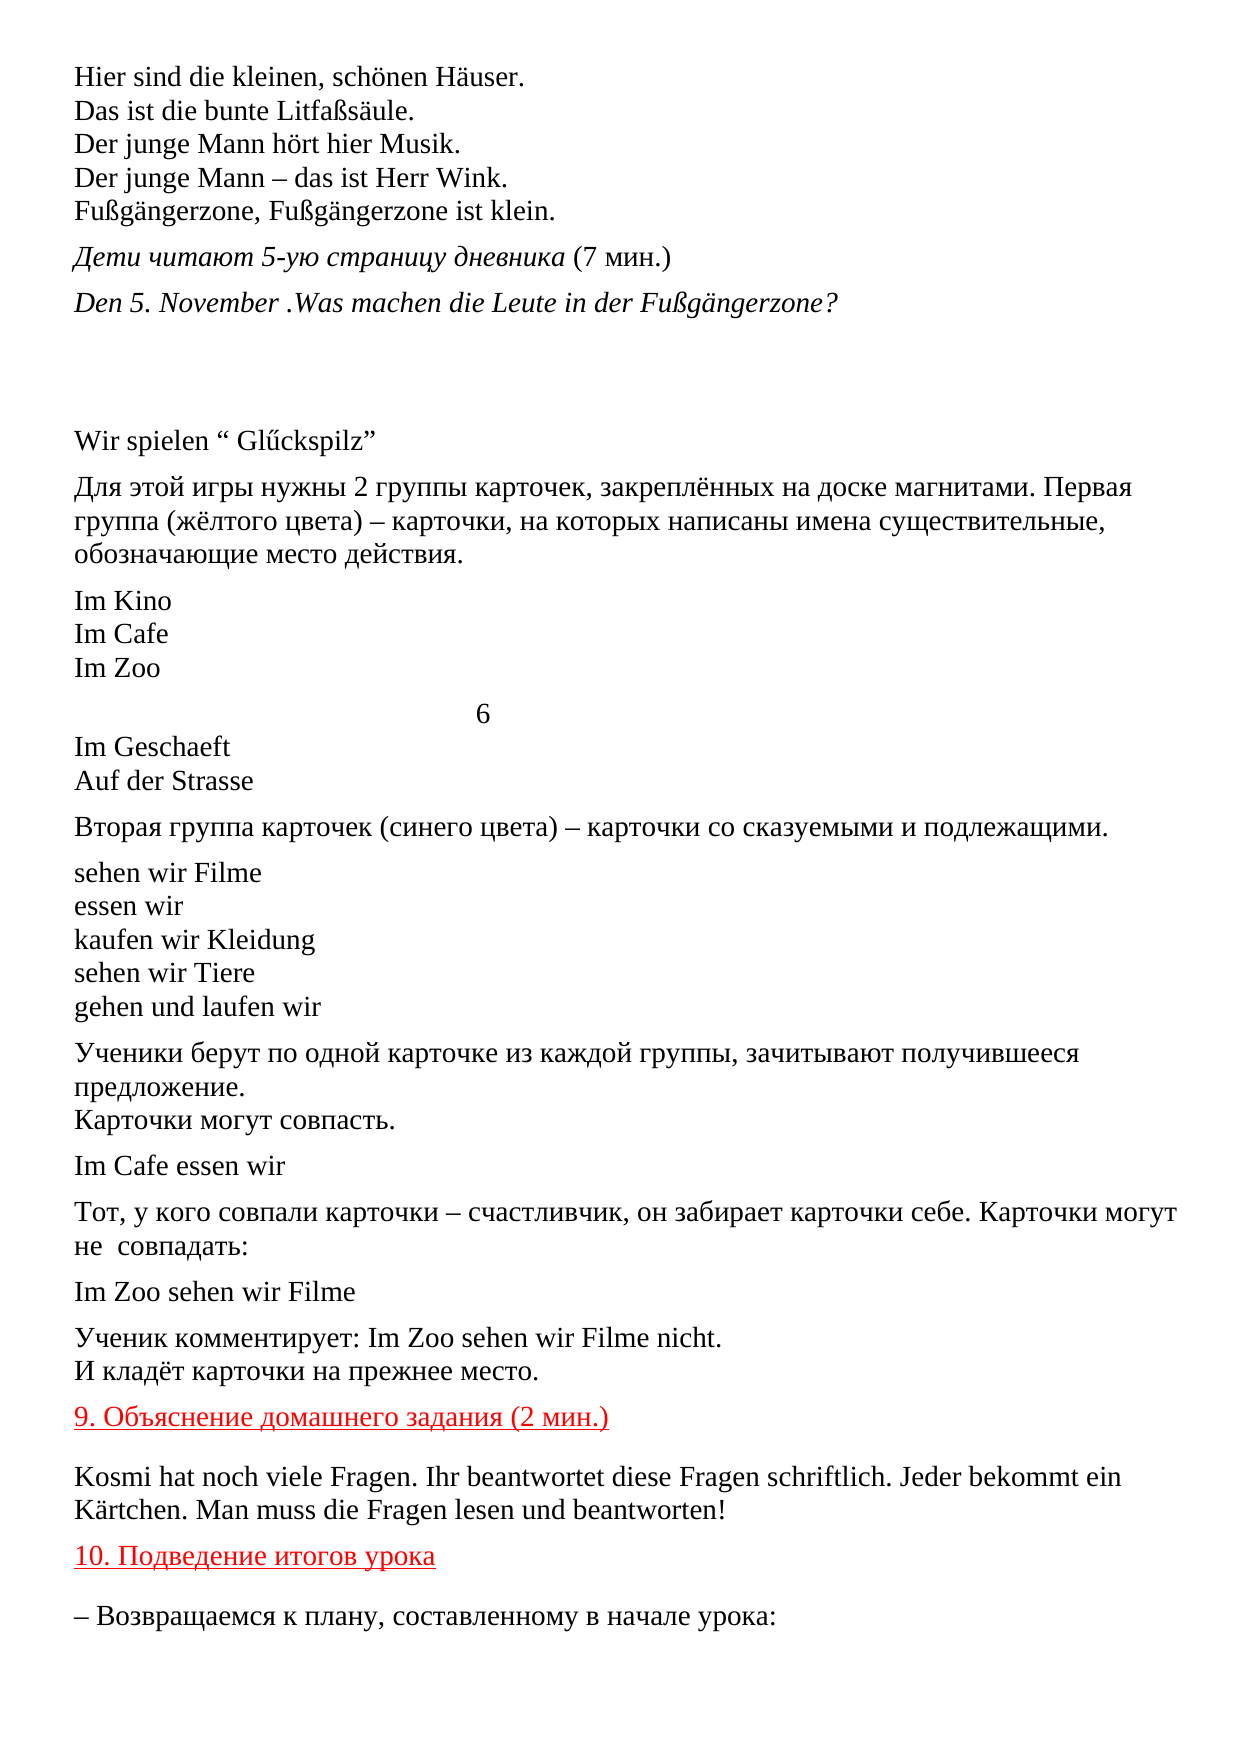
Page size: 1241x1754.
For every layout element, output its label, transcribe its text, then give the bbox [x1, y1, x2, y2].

text Вторая группа карточек (синего цвета) – карточки со сказуемыми и подлежащими. [74, 809, 1196, 842]
text 6 Im Geschaeft Auf der Strasse [74, 696, 1196, 796]
text Im Zoo sehen wir Filme [74, 1274, 1196, 1307]
text Im Kino Im Cafe Im Zoo [74, 583, 1196, 683]
text Hier sind die kleinen, schönen Häuser. Das ist die bunte Litfaßsäule. Der junge Mann hört hier Musik. Der junge Mann – das ist Herr Wink. Fußgängerzone, Fußgängerzone ist klein. [74, 59, 1196, 227]
text Для этой игры нужны 2 группы карточек, закреплённых на доске магнитами. Первая группа (жёлтого цвета) – карточки, на которых написаны имена существительные, обозначающие место действия. [74, 469, 1196, 570]
text Kosmi hat noch viele Fragen. Ihr beantwortet diese Fragen schriftlich. Jeder bekommt ein Kärtchen. Man muss die Fragen lesen und beantworten! [74, 1459, 1196, 1526]
text Im Cafe essen wir [74, 1148, 1196, 1182]
text sehen wir Filme essen wir kaufen wir Kleidung sehen wir Tiere gehen und laufen wir [74, 855, 1196, 1023]
text Wir spielen “ Glűckspilz” [74, 423, 1196, 457]
text Ученики берут по одной карточке из каждой группы, зачитывают получившееся предложение. Карточки могут совпасть. [74, 1035, 1196, 1136]
text 10. Подведение итогов урока [74, 1538, 1196, 1572]
text Тот, у кого совпали карточки – счастливчик, он забирает карточки себе. Карточки могут не совпадать: [74, 1194, 1196, 1261]
text Den 5. November .Was machen die Leute in der Fußgängerzone? [74, 285, 1196, 319]
text Дети читают 5-ую страницу дневника (7 мин.) [74, 239, 1196, 273]
text 9. Объяснение домашнего задания (2 мин.) [74, 1399, 1196, 1433]
text Ученик комментирует: Im Zoo sehen wir Filme nicht. И кладёт карточки на прежнее место. [74, 1320, 1196, 1387]
text – Возвращаемся к плану, составленному в начале урока: [74, 1598, 1196, 1631]
